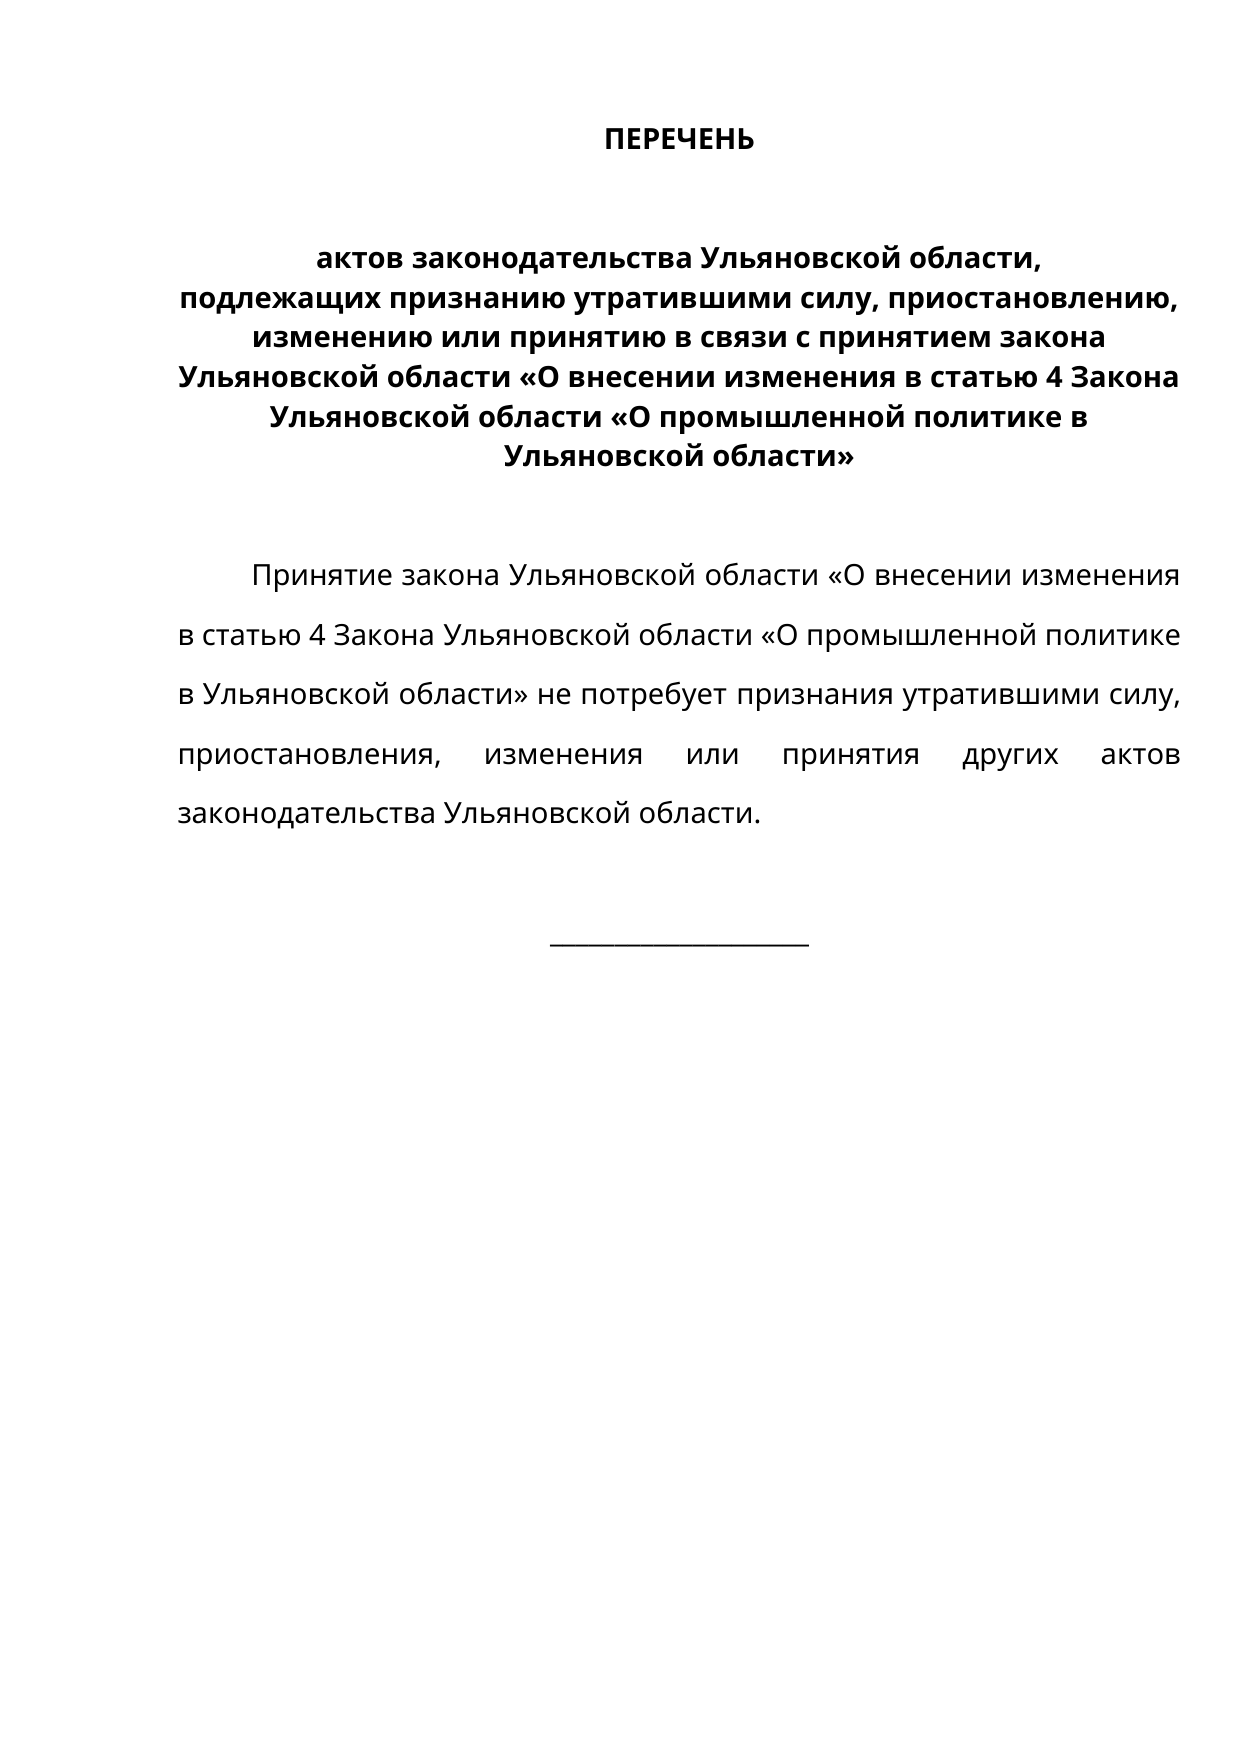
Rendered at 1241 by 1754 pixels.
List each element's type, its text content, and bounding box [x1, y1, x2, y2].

text изменению или принятию в связи с принятием закона Ульяновской области «О внесении изменения в статью 4 Закона Ульяновской области «О промышленной политике в Ульяновской области» [177, 317, 1181, 475]
text Принятие закона Ульяновской области «О внесении изменения в статью 4 Закона Ульяновской области «О промышленной политике в Ульяновской области» не потребует признания утратившими силу, приостановления, изменения или принятия других актов законодательства Ульяновской области. [177, 555, 1181, 832]
text подлежащих признанию утратившими силу, приостановлению, [177, 277, 1181, 317]
text актов законодательства Ульяновской области, [177, 237, 1181, 277]
text ____________________ [177, 912, 1181, 951]
subtitle Перечень [177, 118, 1181, 158]
